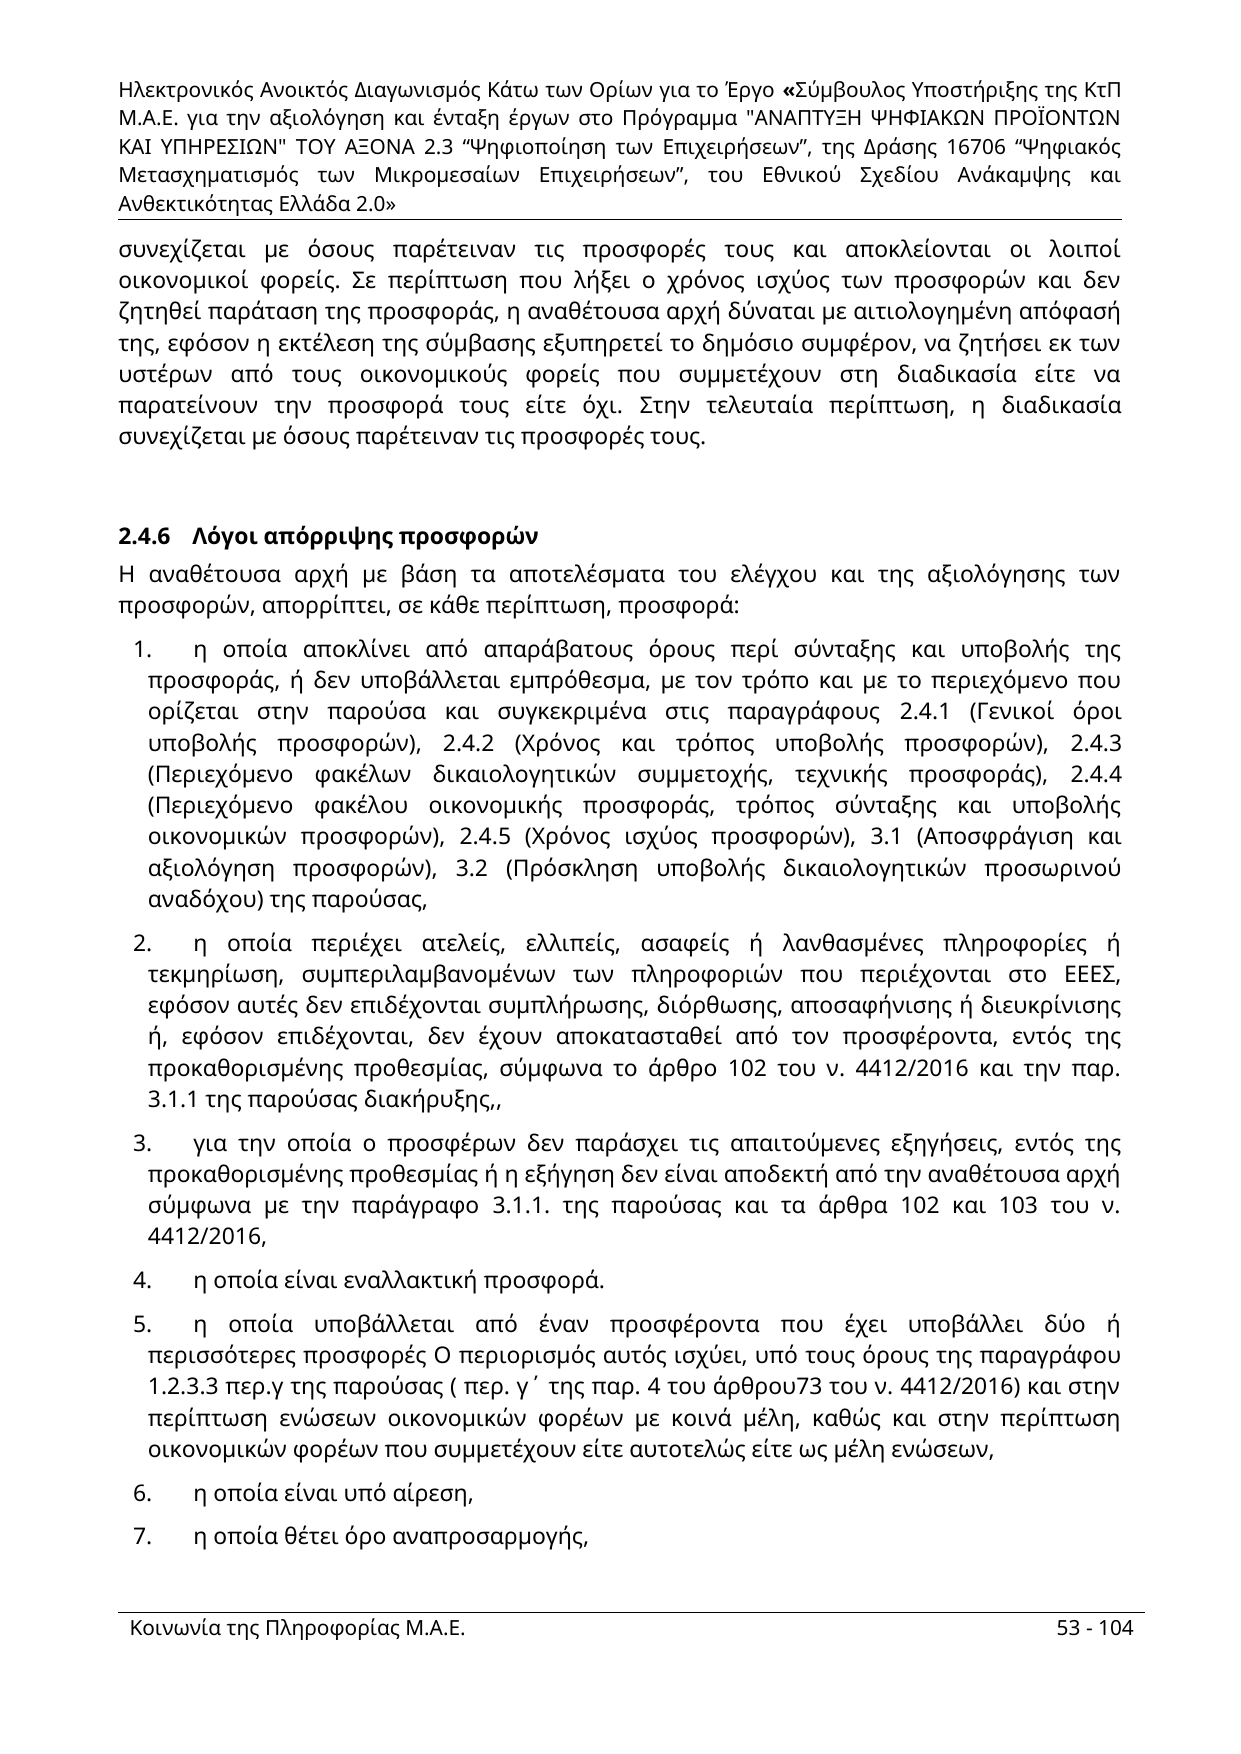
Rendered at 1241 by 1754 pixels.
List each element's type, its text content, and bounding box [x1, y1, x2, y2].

list η οποία θέτει όρο αναπροσαρμογής, [133, 1520, 1122, 1552]
list η οποία υποβάλλεται από έναν προσφέροντα που έχει υποβάλλει δύο ή περισσότερες προσφορές Ο περιορισμός αυτός ισχύει, υπό τους όρους της παραγράφου 1.2.3.3 περ.γ της παρούσας ( περ. γ΄ της παρ. 4 του άρθρου73 του ν. 4412/2016) και στην περίπτωση ενώσεων οικονομικών φορέων με κοινά μέλη, καθώς και στην περίπτωση οικονομικών φορέων που συμμετέχουν είτε αυτοτελώς είτε ως μέλη ενώσεων, [133, 1308, 1122, 1464]
list η οποία είναι εναλλακτική προσφορά. [133, 1264, 1122, 1295]
text H αναθέτουσα αρχή με βάση τα αποτελέσματα του ελέγχου και της αξιολόγησης των προσφορών, απορρίπτει, σε κάθε περίπτωση, προσφορά: [118, 558, 1122, 620]
list για την οποία ο προσφέρων δεν παράσχει τις απαιτούμενες εξηγήσεις, εντός της προκαθορισμένης προθεσμίας ή η εξήγηση δεν είναι αποδεκτή από την αναθέτουσα αρχή σύμφωνα με την παράγραφο 3.1.1. της παρούσας και τα άρθρα 102 και 103 του ν. 4412/2016, [133, 1127, 1122, 1252]
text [118, 233, 1122, 452]
list η οποία είναι υπό αίρεση, [133, 1477, 1122, 1508]
subtitle Λόγοι απόρριψης προσφορών [118, 520, 1122, 552]
list η οποία περιέχει ατελείς, ελλιπείς, ασαφείς ή λανθασμένες πληροφορίες ή τεκμηρίωση, συμπεριλαμβανομένων των πληροφοριών που περιέχονται στο ΕΕΕΣ, εφόσον αυτές δεν επιδέχονται συμπλήρωσης, διόρθωσης, αποσαφήνισης ή διευκρίνισης ή, εφόσον επιδέχονται, δεν έχουν αποκατασταθεί από τον προσφέροντα, εντός της προκαθορισμένης προθεσμίας, σύμφωνα το άρθρο 102 του ν. 4412/2016 και την παρ. 3.1.1 της παρούσας διακήρυξης,, [133, 927, 1122, 1114]
list η οποία αποκλίνει από απαράβατους όρους περί σύνταξης και υποβολής της προσφοράς, ή δεν υποβάλλεται εμπρόθεσμα, με τον τρόπο και με το περιεχόμενο που ορίζεται στην παρούσα και συγκεκριμένα στις παραγράφους 2.4.1 (Γενικοί όροι υποβολής προσφορών), 2.4.2 (Χρόνος και τρόπος υποβολής προσφορών), 2.4.3 (Περιεχόμενο φακέλων δικαιολογητικών συμμετοχής, τεχνικής προσφοράς), 2.4.4 (Περιεχόμενο φακέλου οικονομικής προσφοράς, τρόπος σύνταξης και υποβολής οικονομικών προσφορών), 2.4.5 (Χρόνος ισχύος προσφορών), 3.1 (Αποσφράγιση και αξιολόγηση προσφορών), 3.2 (Πρόσκληση υποβολής δικαιολογητικών προσωρινού αναδόχου) της παρούσας, [133, 633, 1122, 914]
